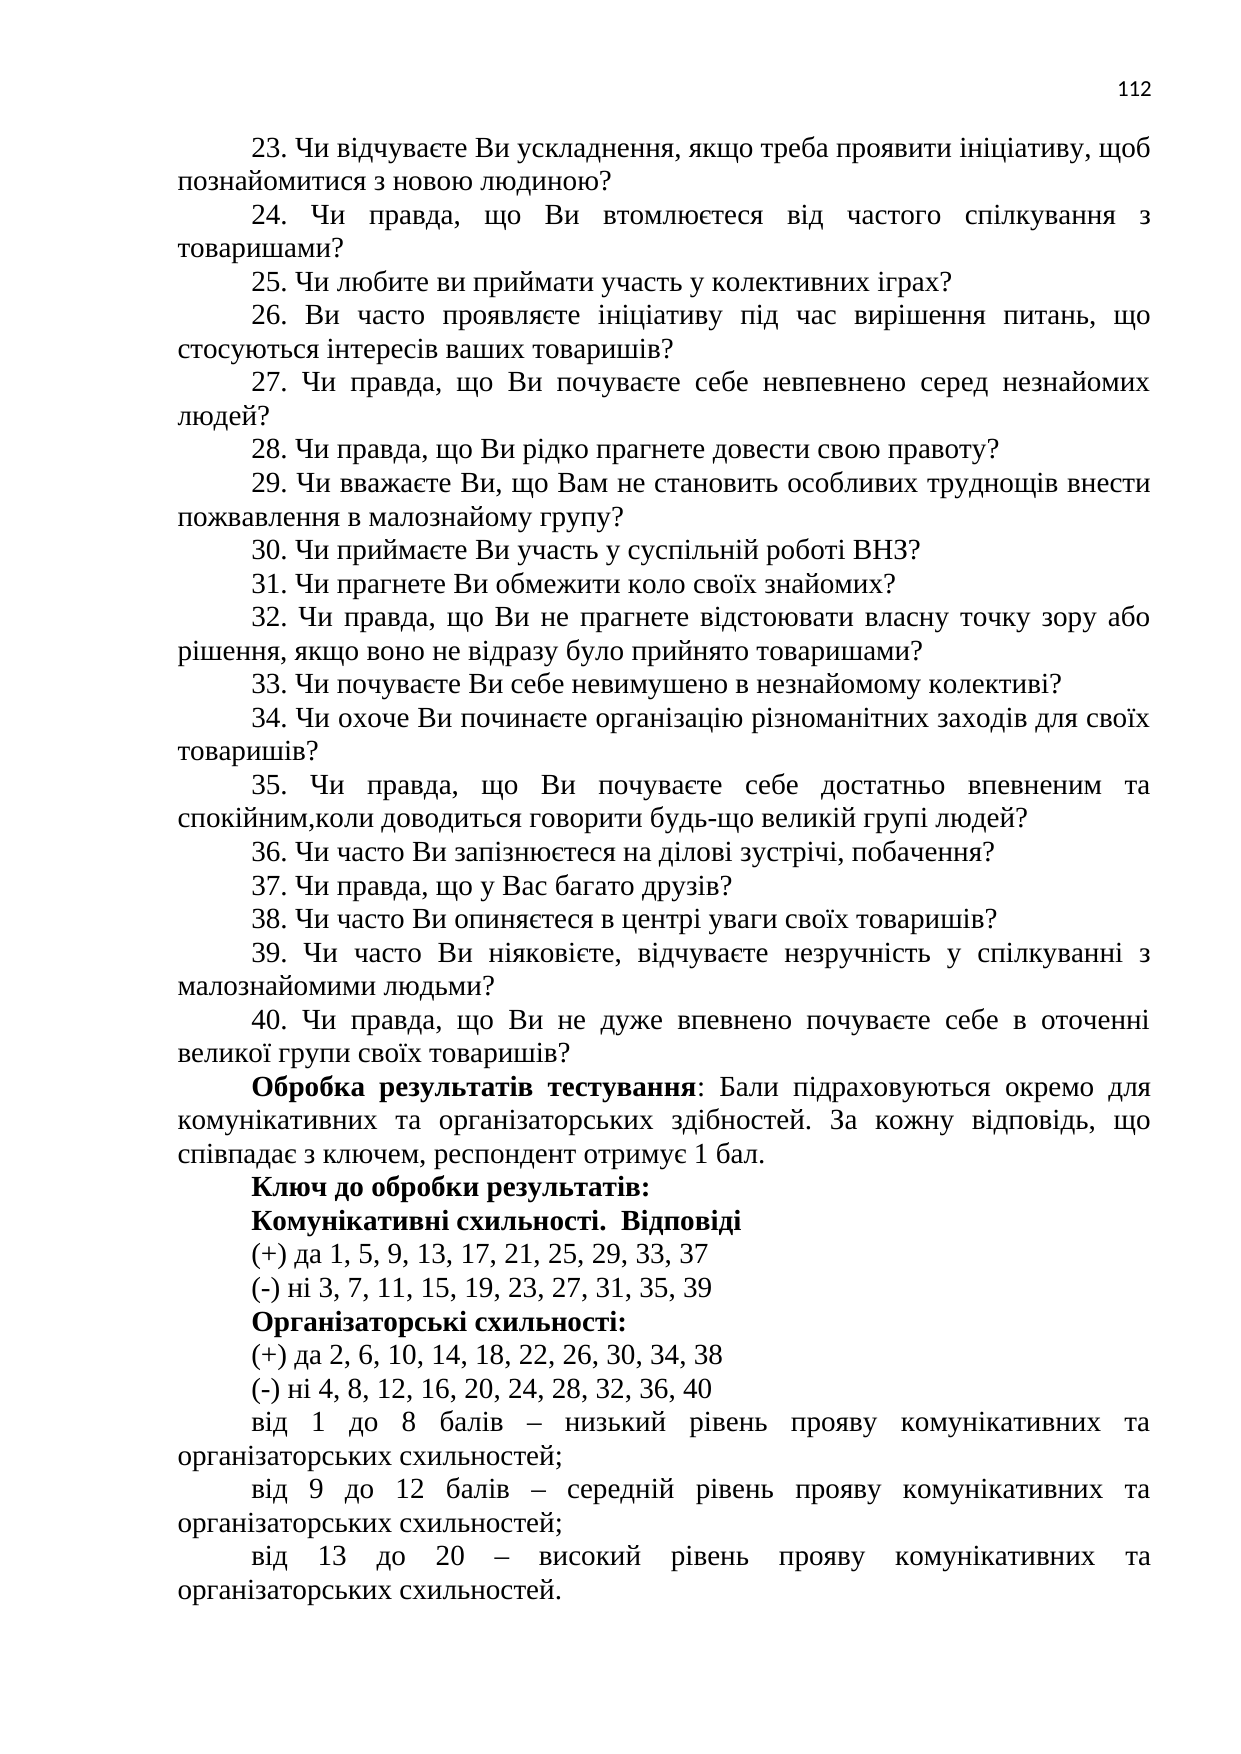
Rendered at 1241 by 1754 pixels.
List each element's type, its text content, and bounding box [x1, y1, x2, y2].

text Ключ до обробки результатів: [177, 1169, 1152, 1203]
text 25. Чи любите ви приймати участь у колективних іграх? [177, 264, 1152, 297]
text 24. Чи правда, що Ви втомлюєтеся від частого спілкування з товаришами? [177, 197, 1152, 264]
text Обробка результатів тестування: Бали підраховуються окремо для комунікативних та організаторських здібностей. За кожну відповідь, що співпадає з ключем, респондент отримує 1 бал. [177, 1069, 1152, 1169]
text від 1 до 8 балів – низький рівень прояву комунікативних та організаторських схильностей; [177, 1404, 1152, 1471]
text Організаторські схильності: [177, 1304, 1152, 1337]
text 33. Чи почуваєте Ви себе невимушено в незнайомому колективі? [177, 666, 1152, 700]
text 39. Чи часто Ви ніяковієте, відчуваєте незручність у спілкуванні з малознайомими людьми? [177, 935, 1152, 1002]
text 34. Чи охоче Ви починаєте організацію різноманітних заходів для своїх товаришів? [177, 700, 1152, 767]
text (-) ні 4, 8, 12, 16, 20, 24, 28, 32, 36, 40 [177, 1371, 1152, 1404]
text (+) да 1, 5, 9, 13, 17, 21, 25, 29, 33, 37 [177, 1237, 1152, 1270]
text (-) ні 3, 7, 11, 15, 19, 23, 27, 31, 35, 39 [177, 1270, 1152, 1304]
text 30. Чи приймаєте Ви участь у суспільній роботі ВНЗ? [177, 532, 1152, 566]
text 35. Чи правда, що Ви почуваєте себе достатньо впевненим та спокійним,коли доводиться говорити будь-що великій групі людей? [177, 767, 1152, 834]
text 37. Чи правда, що у Вас багато друзів? [177, 868, 1152, 901]
text 31. Чи прагнете Ви обмежити коло своїх знайомих? [177, 566, 1152, 599]
text від 13 до 20 – високий рівень прояву комунікативних та організаторських схильностей. [177, 1538, 1152, 1606]
text 38. Чи часто Ви опиняєтеся в центрі уваги своїх товаришів? [177, 901, 1152, 935]
text 29. Чи вважаєте Ви, що Вам не становить особливих труднощів внести пожвавлення в малознайому групу? [177, 465, 1152, 532]
text 27. Чи правда, що Ви почуваєте себе невпевнено серед незнайомих людей? [177, 364, 1152, 432]
text 40. Чи правда, що Ви не дуже впевнено почуваєте себе в оточенні великої групи своїх товаришів? [177, 1002, 1152, 1069]
text 32. Чи правда, що Ви не прагнете відстоювати власну точку зору або рішення, якщо воно не відразу було прийнято товаришами? [177, 599, 1152, 666]
text Комунікативні схильності. Відповіді [177, 1203, 1152, 1237]
text 28. Чи правда, що Ви рідко прагнете довести свою правоту? [177, 432, 1152, 465]
text 26. Ви часто проявляєте ініціативу під час вирішення питань, що стосуються інтересів ваших товаришів? [177, 297, 1152, 364]
text 36. Чи часто Ви запізнюєтеся на ділові зустрічі, побачення? [177, 834, 1152, 868]
text (+) да 2, 6, 10, 14, 18, 22, 26, 30, 34, 38 [177, 1337, 1152, 1371]
text 23. Чи відчуваєте Ви ускладнення, якщо треба проявити ініціативу, щоб познайомитися з новою людиною? [177, 130, 1152, 197]
text від 9 до 12 балів – середній рівень прояву комунікативних та організаторських схильностей; [177, 1471, 1152, 1538]
